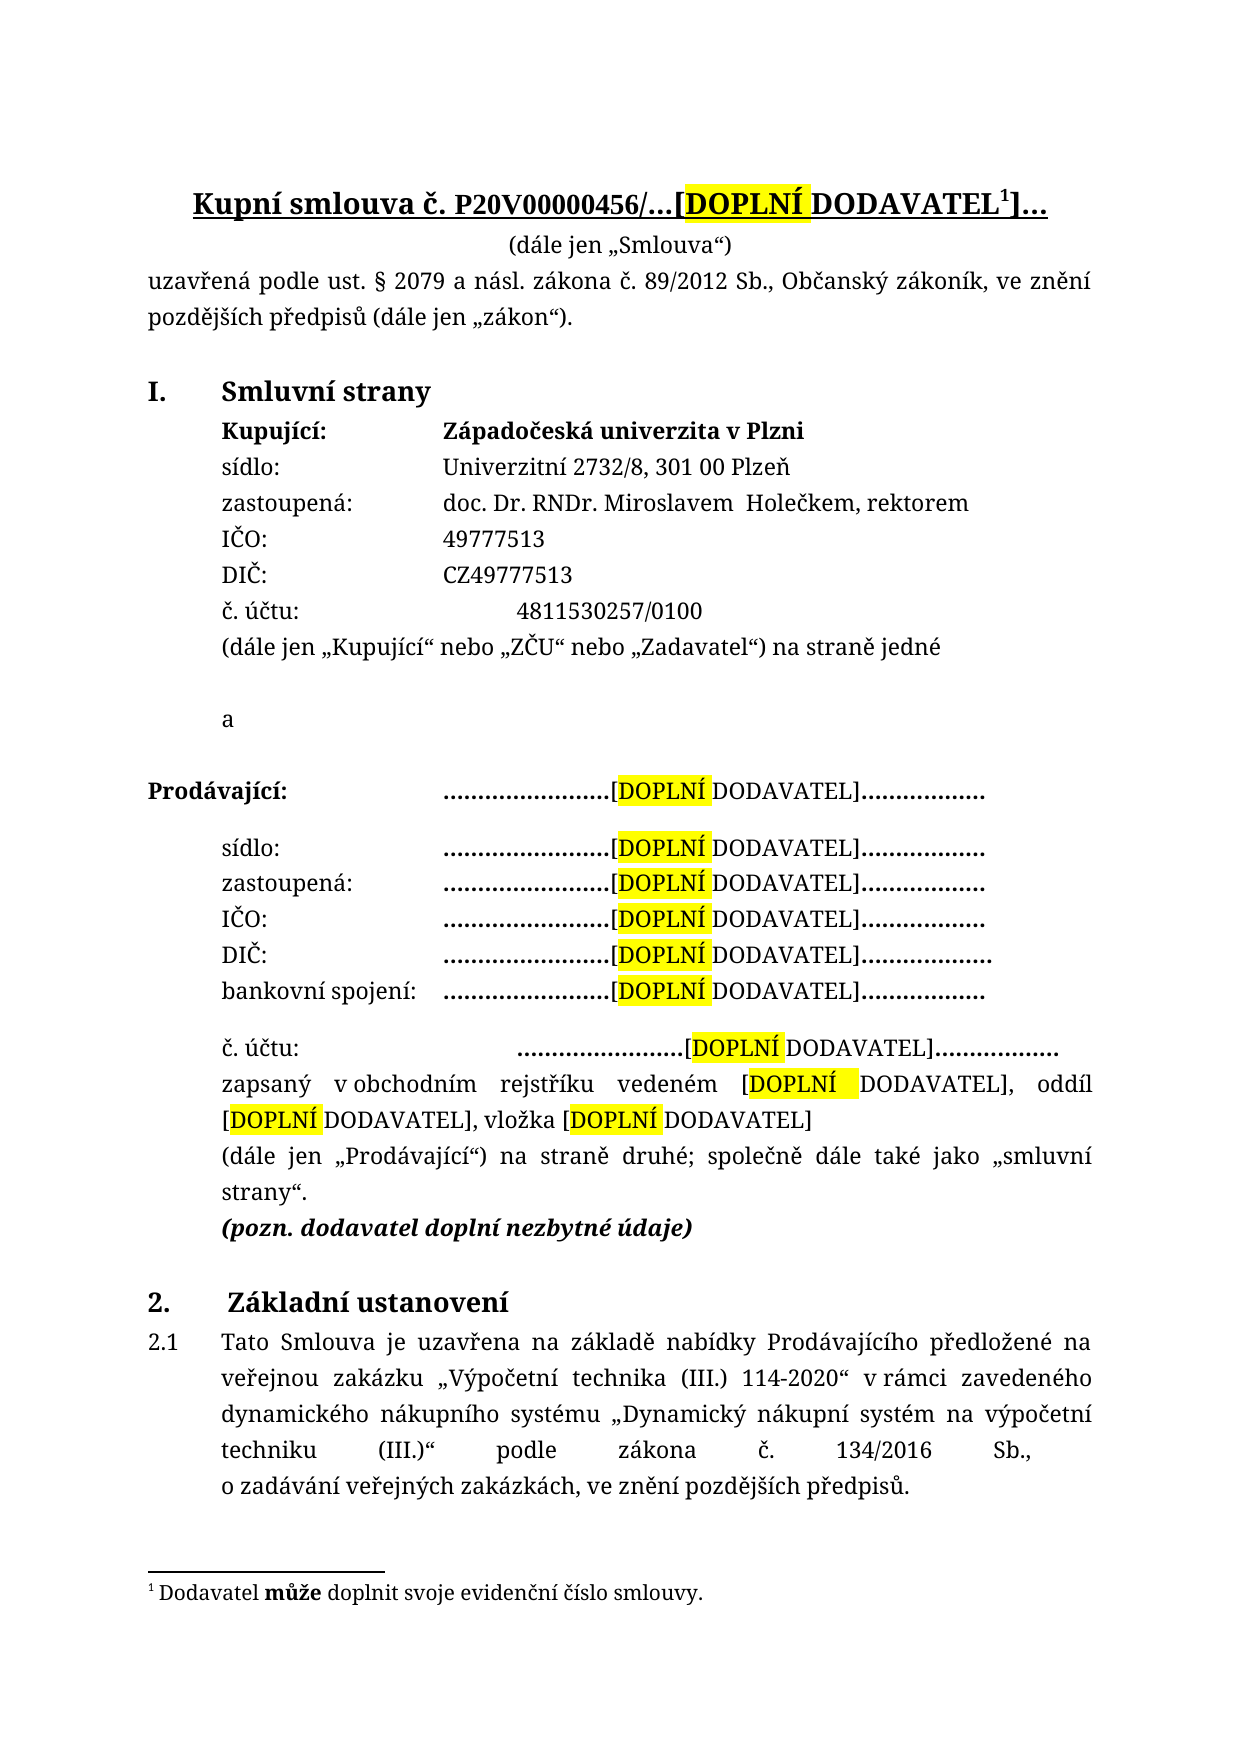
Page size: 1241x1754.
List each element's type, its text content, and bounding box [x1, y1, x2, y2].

text uzavřená podle ust. § 2079 a násl. zákona č. 89/2012 Sb., Občanský zákoník, ve znění pozdějších předpisů (dále jen „zákon“). [148, 265, 1093, 332]
text DIČ: CZ49777513 [221, 559, 1093, 590]
text bankovní spojení: ……………………[DOPLNÍ DODAVATEL]……………… [148, 975, 618, 1006]
text zapsaný v obchodním rejstříku vedeném [DOPLNÍ DODAVATEL], oddíl [DOPLNÍ DODAVATEL], vložka [DOPLNÍ DODAVATEL] [221, 1068, 1093, 1135]
text IČO: ……………………[DOPLNÍ DODAVATEL]……………… [221, 903, 618, 934]
text 2.1 Tato Smlouva je uzavřena na základě nabídky Prodávajícího předložené na veřejnou zakázku „Výpočetní technika (III.) 114-2020“ v rámci zavedeného dynamického nákupního systému „Dynamický nákupní systém na výpočetní techniku (III.)“ podle zákona č. 134/2016 Sb., o zadávání veřejných zakázkách, ve znění pozdějších předpisů. [148, 1326, 1093, 1501]
text 2. Základní ustanovení [148, 1283, 1093, 1320]
text zastoupená: doc. Dr. RNDr. Miroslavem Holečkem, rektorem [221, 487, 1093, 518]
text IČO: ……………………[DOPLNÍ DODAVATEL]……………… [712, 903, 1093, 934]
text zastoupená: ……………………[DOPLNÍ DODAVATEL]……………… [221, 867, 1093, 899]
text bankovní spojení: ……………………[DOPLNÍ DODAVATEL]……………… [712, 975, 1093, 1006]
text č. účtu: ……………………[DOPLNÍ DODAVATEL]……………… [785, 1032, 1093, 1063]
text (dále jen „Prodávající“) na straně druhé; společně dále také jako „smluvní strany“. [221, 1140, 1093, 1207]
text (pozn. dodavatel doplní nezbytné údaje) [148, 1212, 1093, 1243]
text č. účtu: ……………………[DOPLNÍ DODAVATEL]……………… [221, 1032, 692, 1063]
text sídlo: ……………………[DOPLNÍ DODAVATEL]……………… [712, 831, 1093, 863]
text DIČ: ……………………[DOPLNÍ DODAVATEL]………………. [221, 939, 618, 971]
text sídlo: Univerzitní 2732/8, 301 00 Plzeň [221, 451, 1093, 482]
text I. Smluvní strany [148, 373, 1093, 410]
text Prodávající: ……………………[DOPLNÍ DODAVATEL]……………… [712, 775, 1093, 806]
text IČO: 49777513 [221, 523, 1093, 554]
text a [221, 703, 1093, 734]
text (dále jen „Smlouva“) [148, 229, 1093, 260]
text Prodávající: ……………………[DOPLNÍ DODAVATEL]……………… [148, 775, 618, 806]
text (dále jen „Kupující“ nebo „ZČU“ nebo „Zadavatel“) na straně jedné [221, 631, 1093, 662]
text sídlo: ……………………[DOPLNÍ DODAVATEL]……………… [221, 831, 618, 863]
text č. účtu: 4811530257/0100 [221, 595, 1093, 626]
text Kupující: Západočeská univerzita v Plzni [221, 415, 1093, 447]
text Kupní smlouva č. P20V00000456/...[DOPLNÍ DODAVATEL]… [148, 183, 1093, 223]
text DIČ: ……………………[DOPLNÍ DODAVATEL]………………. [712, 939, 1093, 971]
